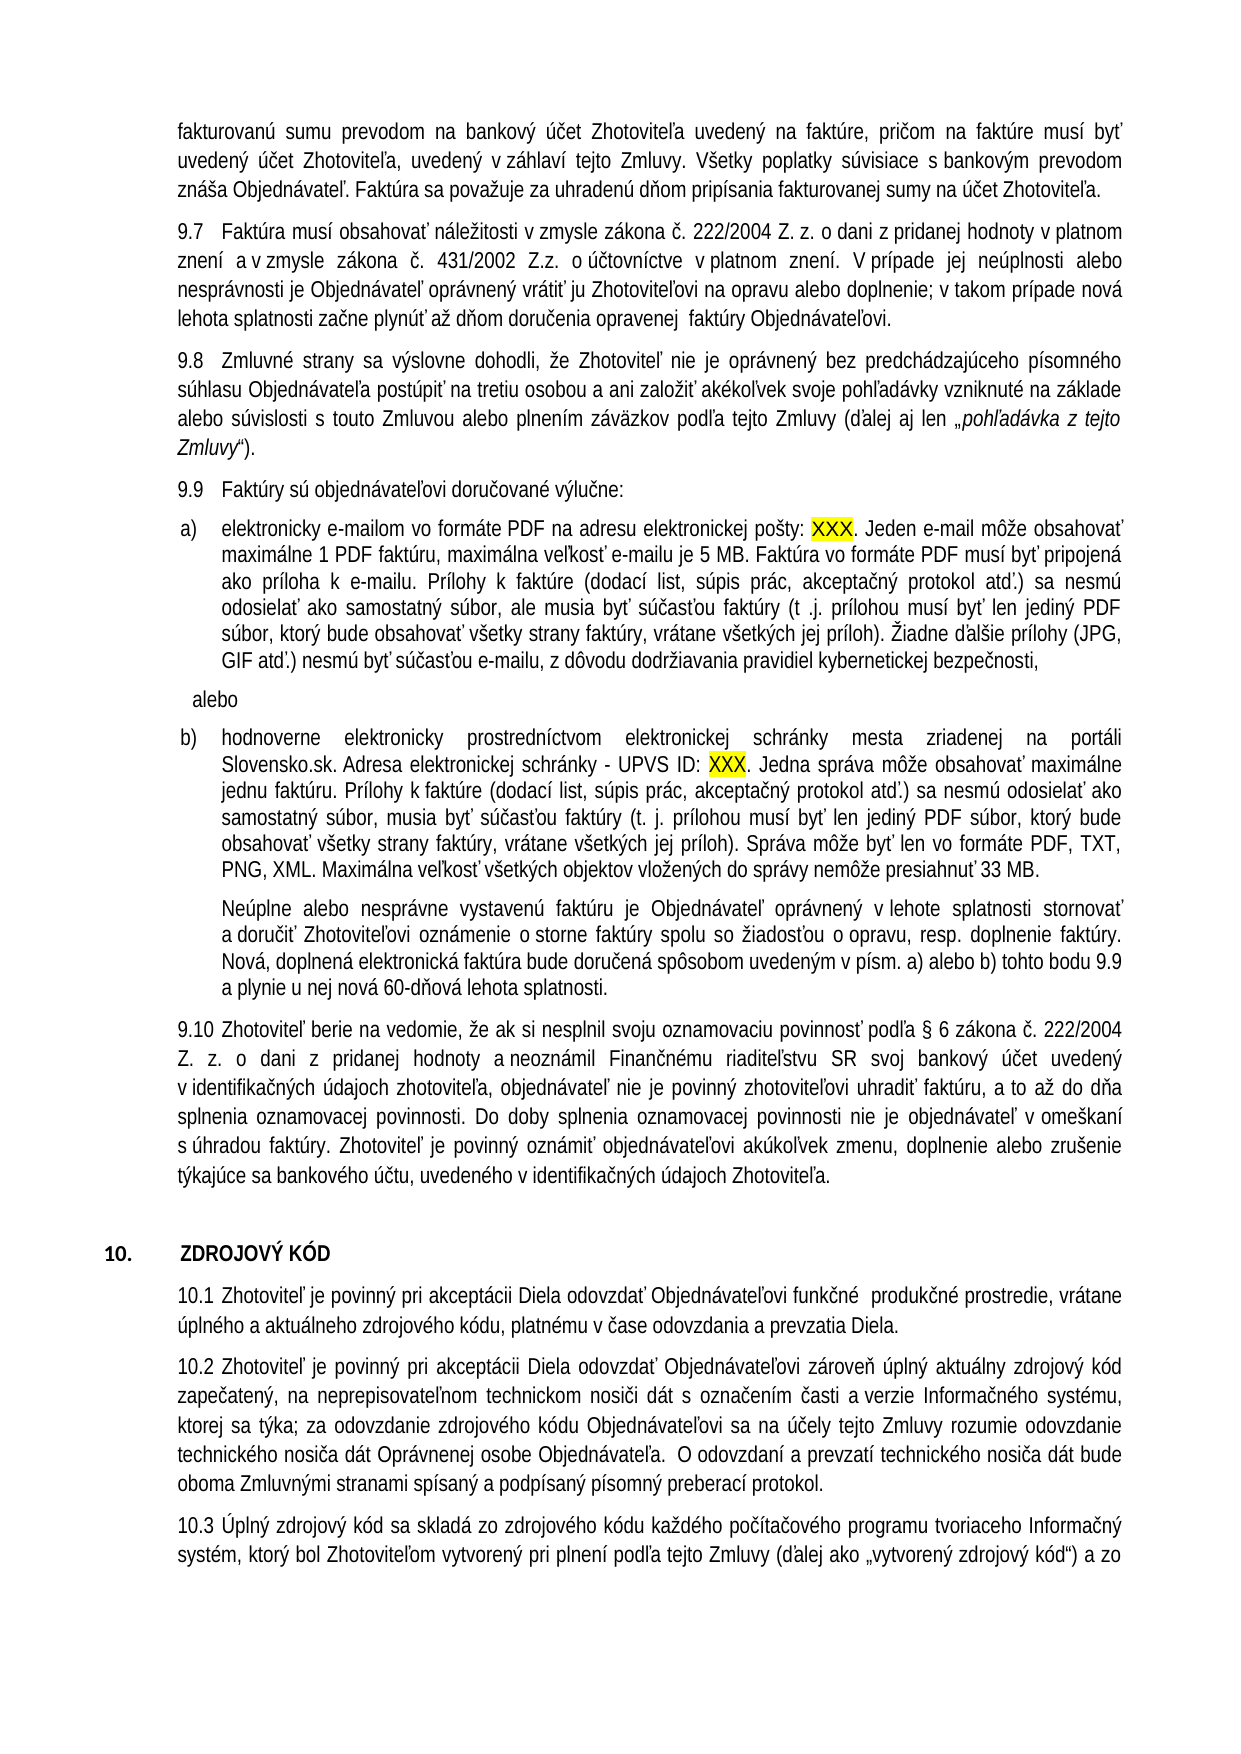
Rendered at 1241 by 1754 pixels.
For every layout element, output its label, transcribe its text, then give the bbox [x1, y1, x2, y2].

text Zhotoviteľ je povinný pri akceptácii Diela odovzdať Objednávateľovi zároveň úplný aktuálny zdrojový kód zapečatený, na neprepisovateľnom technickom nosiči dát s označením časti a verzie Informačného systému, ktorej sa týka; za odovzdanie zdrojového kódu Objednávateľovi sa na účely tejto Zmluvy rozumie odovzdanie technického nosiča dát Oprávnenej osobe Objednávateľa. O odovzdaní a prevzatí technického nosiča dát bude oboma Zmluvnými stranami spísaný a podpísaný písomný preberací protokol. [177, 1350, 1122, 1496]
text Faktúry sú objednávateľovi doručované výlučne: [177, 473, 1122, 502]
list hodnoverne elektronicky prostredníctvom elektronickej schránky mesta zriadenej na portáli Slovensko.sk. Adresa elektronickej schránky - UPVS ID: XXX. Jedna správa môže obsahovať maximálne jednu faktúru. Prílohy k faktúre (dodací list, súpis prác, akceptačný protokol atď.) sa nesmú odosielať ako samostatný súbor, musia byť súčasťou faktúry (t. j. prílohou musí byť len jediný PDF súbor, ktorý bude obsahovať všetky strany faktúry, vrátane všetkých jej príloh). Správa môže byť len vo formáte PDF, TXT, PNG, XML. Maximálna veľkosť všetkých objektov vložených do správy nemôže presiahnuť 33 MB. [180, 724, 1122, 882]
list Neúplne alebo nesprávne vystavenú faktúru je Objednávateľ oprávnený v lehote splatnosti stornovať a doručiť Zhotoviteľovi oznámenie o storne faktúry spolu so žiadosťou o opravu, resp. doplnenie faktúry. Nová, doplnená elektronická faktúra bude doručená spôsobom uvedeným v písm. a) alebo b) tohto bodu 9.9 a plynie u nej nová 60-dňová lehota splatnosti. [221, 895, 1122, 1000]
text ZDROJOVÝ KÓD [103, 1238, 1122, 1267]
text Zhotoviteľ berie na vedomie, že ak si nesplnil svoju oznamovaciu povinnosť podľa § 6 zákona č. 222/2004 Z. z. o dani z pridanej hodnoty a neoznámil Finančnému riaditeľstvu SR svoj bankový účet uvedený v identifikačných údajoch zhotoviteľa, objednávateľ nie je povinný zhotoviteľovi uhradiť faktúru, a to až do dňa splnenia oznamovacej povinnosti. Do doby splnenia oznamovacej povinnosti nie je objednávateľ v omeškaní s úhradou faktúry. Zhotoviteľ je povinný oznámiť objednávateľovi akúkoľvek zmenu, doplnenie alebo zrušenie týkajúce sa bankového účtu, uvedeného v identifikačných údajoch Zhotoviteľa. [177, 1013, 1122, 1188]
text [177, 1509, 1122, 1567]
list alebo [192, 686, 1122, 712]
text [177, 115, 1122, 202]
text Zmluvné strany sa výslovne dohodli, že Zhotoviteľ nie je oprávnený bez predchádzajúceho písomného súhlasu Objednávateľa postúpiť na tretiu osobou a ani založiť akékoľvek svoje pohľadávky vzniknuté na základe alebo súvislosti s touto Zmluvou alebo plnením záväzkov podľa tejto Zmluvy (ďalej aj len „pohľadávka z tejto Zmluvy“). [177, 344, 1122, 461]
text Zhotoviteľ je povinný pri akceptácii Diela odovzdať Objednávateľovi funkčné produkčné prostredie, vrátane úplného a aktuálneho zdrojového kódu, platnému v čase odovzdania a prevzatia Diela. [177, 1279, 1122, 1338]
list elektronicky e-mailom vo formáte PDF na adresu elektronickej pošty: XXX. Jeden e-mail môže obsahovať maximálne 1 PDF faktúru, maximálna veľkosť e-mailu je 5 MB. Faktúra vo formáte PDF musí byť pripojená ako príloha k e-mailu. Prílohy k faktúre (dodací list, súpis prác, akceptačný protokol atď.) sa nesmú odosielať ako samostatný súbor, ale musia byť súčasťou faktúry (t .j. prílohou musí byť len jediný PDF súbor, ktorý bude obsahovať všetky strany faktúry, vrátane všetkých jej príloh). Žiadne ďalšie prílohy (JPG, GIF atď.) nesmú byť súčasťou e-mailu, z dôvodu dodržiavania pravidiel kybernetickej bezpečnosti, [180, 515, 1122, 673]
text Faktúra musí obsahovať náležitosti v zmysle zákona č. 222/2004 Z. z. o dani z pridanej hodnoty v platnom znení a v zmysle zákona č. 431/2002 Z.z. o účtovníctve v platnom znení. V prípade jej neúplnosti alebo nesprávnosti je Objednávateľ oprávnený vrátiť ju Zhotoviteľovi na opravu alebo doplnenie; v takom prípade nová lehota splatnosti začne plynúť až dňom doručenia opravenej faktúry Objednávateľovi. [177, 215, 1122, 332]
